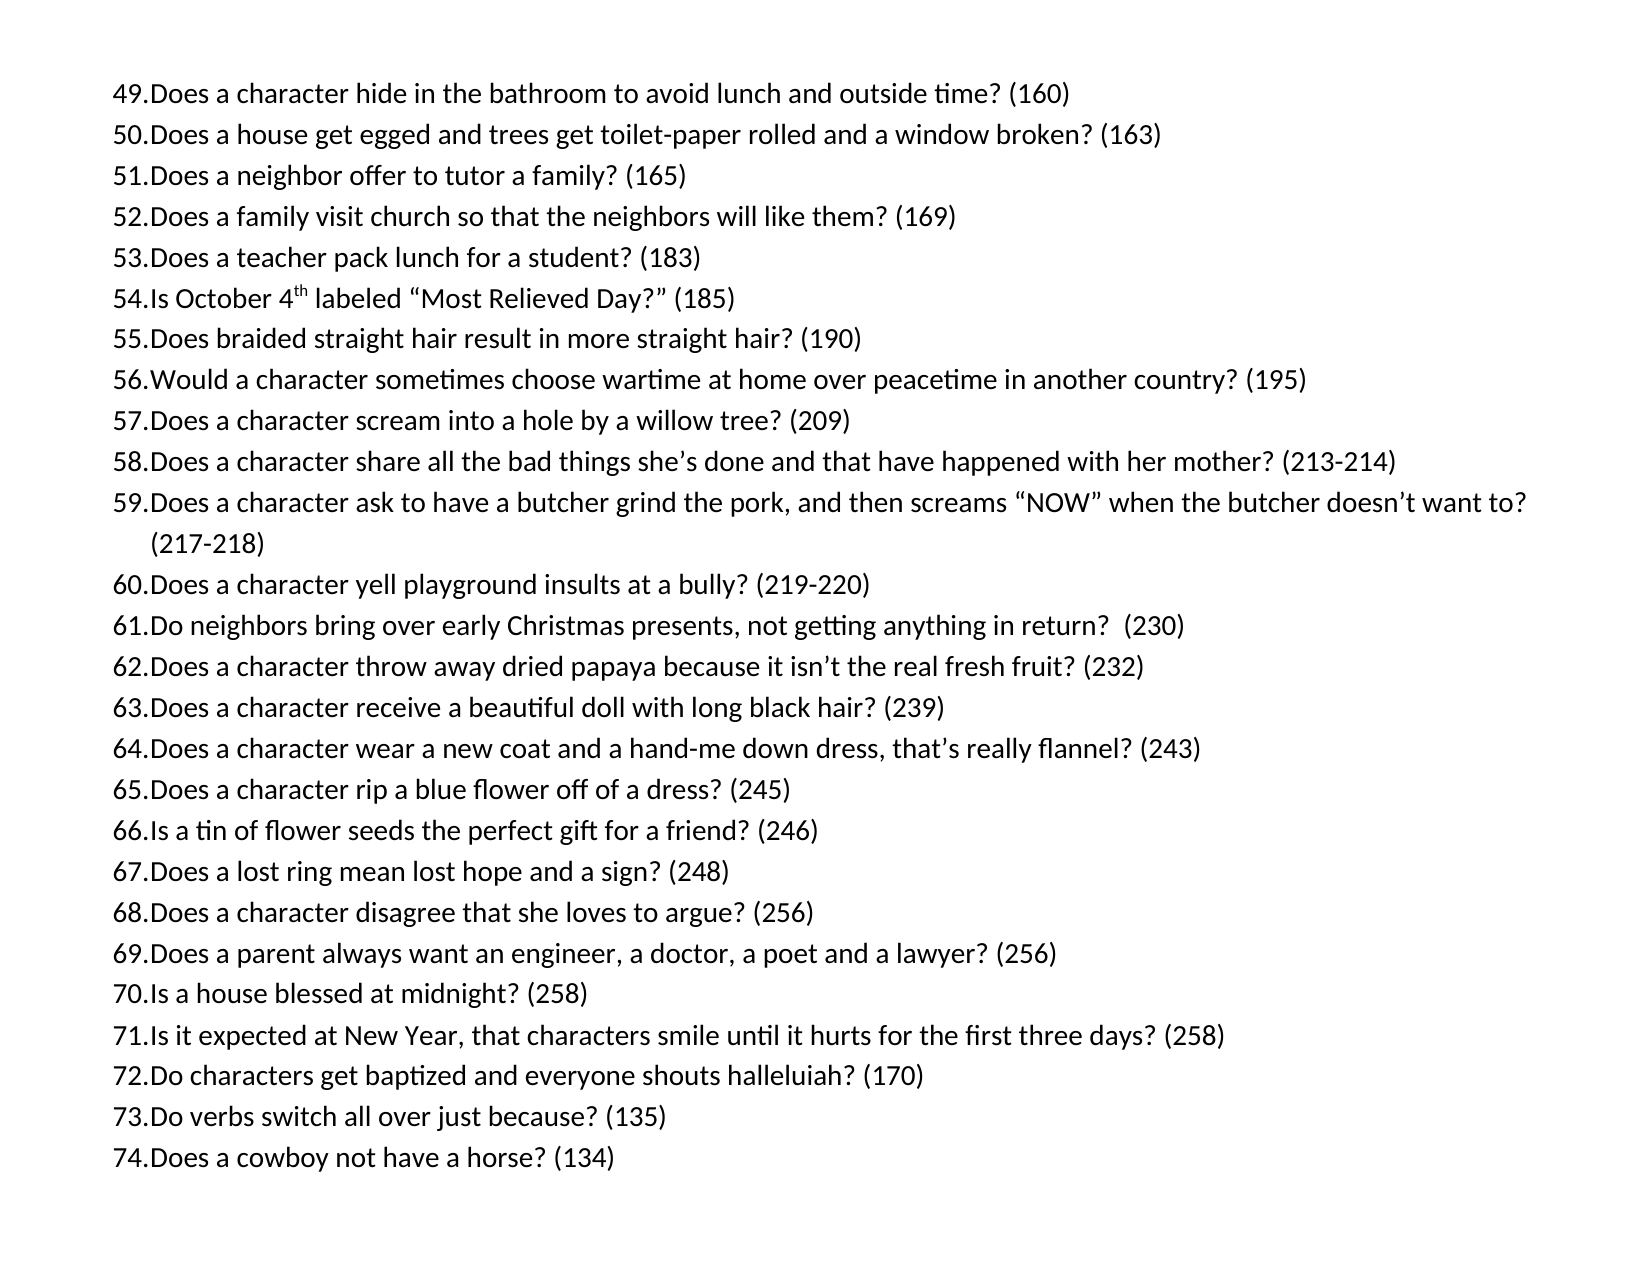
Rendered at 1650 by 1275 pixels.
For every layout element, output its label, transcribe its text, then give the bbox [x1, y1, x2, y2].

list Does braided straight hair result in more straight hair? (190) [112, 321, 1575, 356]
list Does a character wear a new coat and a hand-me down dress, that’s really flannel? (243) [112, 730, 1575, 766]
list Does a teacher pack lunch for a student? (183) [112, 239, 1575, 274]
list Does a character receive a beautiful doll with long black hair? (239) [112, 689, 1575, 725]
list Does a character throw away dried papaya because it isn’t the real fresh fruit? (232) [112, 648, 1575, 684]
list Is a house blessed at midnight? (258) [112, 976, 1575, 1011]
list Is a tin of flower seeds the perfect gift for a friend? (246) [112, 812, 1575, 847]
list Does a character ask to have a butcher grind the pork, and then screams “NOW” when the butcher doesn’t want to? (217-218) [112, 484, 1575, 561]
list Does a character hide in the bathroom to avoid lunch and outside time? (160) [112, 75, 1575, 111]
list Does a character yell playground insults at a bully? (219-220) [112, 566, 1575, 602]
list Is October 4th labeled “Most Relieved Day?” (185) [112, 280, 1575, 315]
list Does a house get egged and trees get toilet-paper rolled and a window broken? (163) [112, 116, 1575, 152]
list Does a character rip a blue flower off of a dress? (245) [112, 771, 1575, 807]
list Would a character sometimes choose wartime at home over peacetime in another country? (195) [112, 362, 1575, 397]
list Does a lost ring mean lost hope and a sign? (248) [112, 853, 1575, 888]
list Do verbs switch all over just because? (135) [112, 1098, 1575, 1134]
list Does a character disagree that she loves to argue? (256) [112, 894, 1575, 929]
list Does a family visit church so that the neighbors will like them? (169) [112, 198, 1575, 233]
list Do neighbors bring over early Christmas presents, not getting anything in return? (230) [112, 607, 1575, 643]
list Does a character scream into a hole by a willow tree? (209) [112, 402, 1575, 438]
list Does a character share all the bad things she’s done and that have happened with her mother? (213-214) [112, 443, 1575, 479]
list Does a neighbor offer to tutor a family? (165) [112, 157, 1575, 192]
list Do characters get baptized and everyone shouts halleluiah? (170) [112, 1057, 1575, 1093]
list Is it expected at New Year, that characters smile until it hurts for the first three days? (258) [112, 1017, 1575, 1052]
list Does a cowboy not have a horse? (134) [112, 1139, 1575, 1175]
list Does a parent always want an engineer, a doctor, a poet and a lawyer? (256) [112, 935, 1575, 970]
